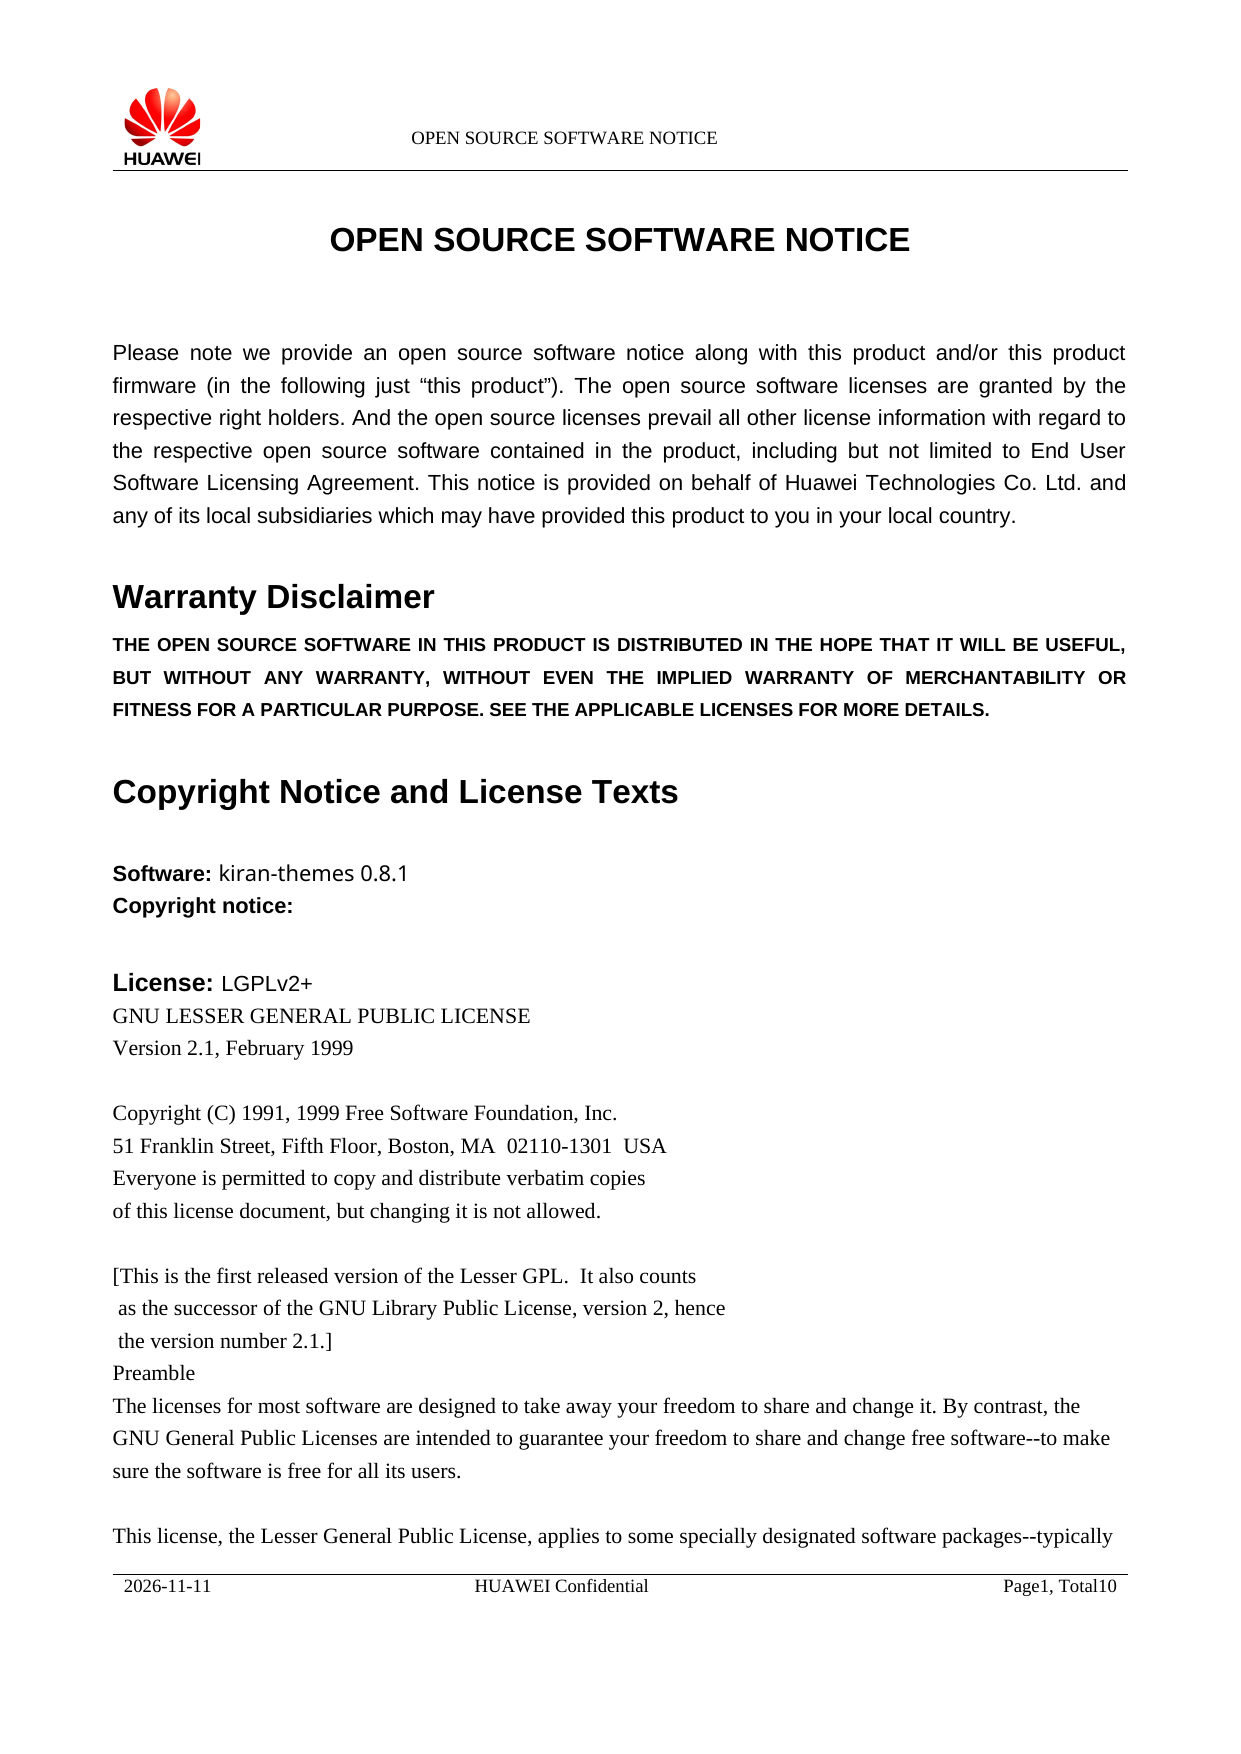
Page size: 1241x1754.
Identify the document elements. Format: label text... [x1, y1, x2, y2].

text Warranty Disclaimer [112, 564, 1128, 629]
picture [124, 88, 201, 165]
text License: LGPLv2+ [112, 966, 1128, 999]
text OPEN SOURCE SOFTWARE NOTICE [112, 206, 1128, 271]
text Please note we provide an open source software notice along with this product and/or this product firmware (in the following just “this product”). The open source software licenses are granted by the respective right holders. And the open source licenses prevail all other license information with regard to the respective open source software contained in the product, including but not limited to End User Software Licensing Agreement. This notice is provided on behalf of Huawei Technologies Co. Ltd. and any of its local subsidiaries which may have provided this product to you in your local country. [112, 336, 1128, 531]
text Copyright Notice and License Texts [112, 759, 1128, 824]
text The open source software in this product is distributed in the hope that it will be useful, but WITHOUT ANY WARRANTY, without even the implied warranty of MERCHANTABILITY or FITNESS FOR A PARTICULAR PURPOSE. See the applicable licenses for more details. [112, 629, 1128, 726]
title Software: kiran-themes 0.8.1 [112, 856, 1128, 889]
text Copyright notice: [112, 889, 1128, 921]
